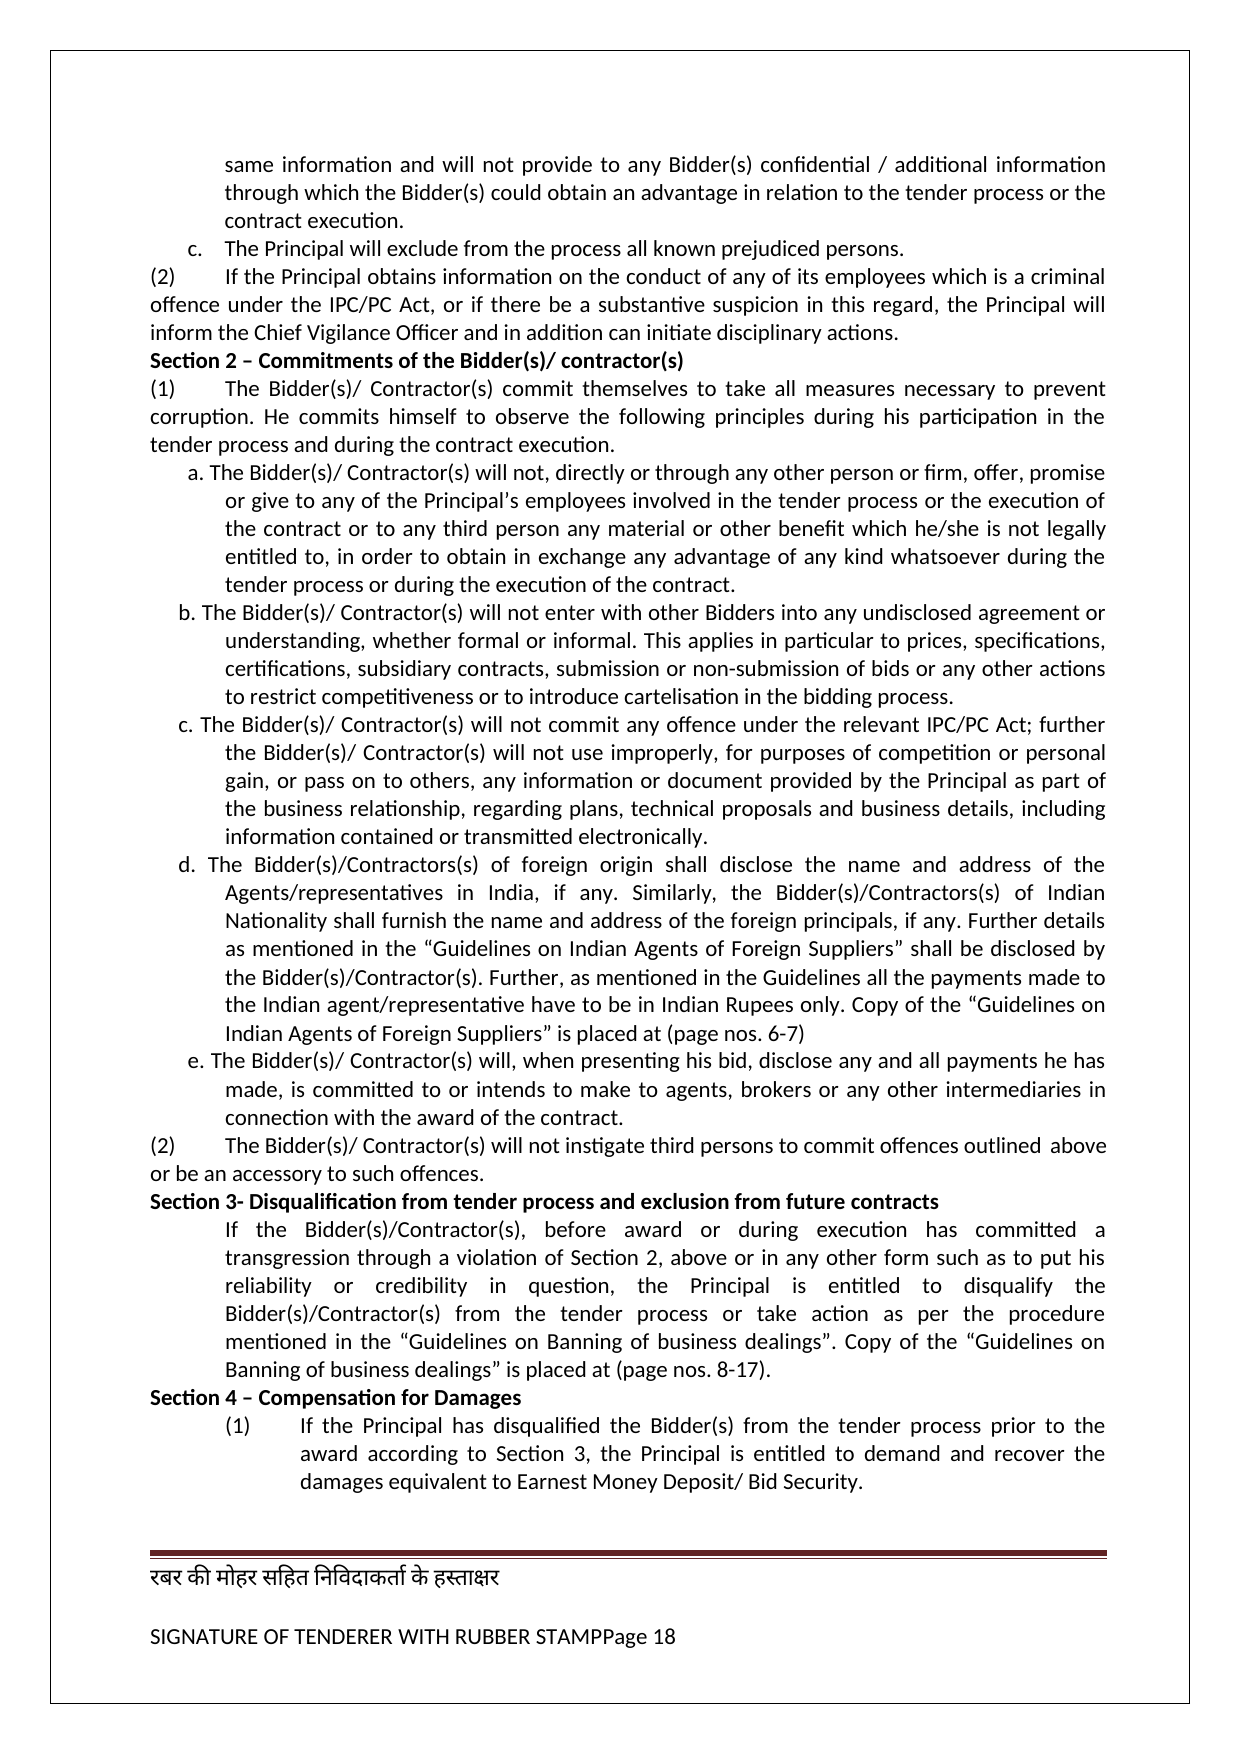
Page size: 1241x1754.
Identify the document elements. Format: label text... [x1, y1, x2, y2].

text c. The Principal will exclude from the process all known prejudiced persons. [187, 234, 1107, 262]
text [187, 150, 1107, 234]
text a. The Bidder(s)/ Contractor(s) will not, directly or through any other person or firm, offer, promise or give to any of the Principal’s employees involved in the tender process or the execution of the contract or to any third person any material or other benefit which he/she is not legally entitled to, in order to obtain in exchange any advantage of any kind whatsoever during the tender process or during the execution of the contract. [187, 458, 1107, 598]
text Section 2 – Commitments of the Bidder(s)/ contractor(s) [150, 346, 1107, 374]
text (2) The Bidder(s)/ Contractor(s) will not instigate third persons to commit offences outlined above or be an accessory to such offences. [150, 1131, 1107, 1187]
text (1) The Bidder(s)/ Contractor(s) commit themselves to take all measures necessary to prevent corruption. He commits himself to observe the following principles during his participation in the tender process and during the contract execution. [150, 374, 1107, 458]
text If the Bidder(s)/Contractor(s), before award or during execution has committed a transgression through a violation of Section 2, above or in any other form such as to put his reliability or credibility in question, the Principal is entitled to disqualify the Bidder(s)/Contractor(s) from the tender process or take action as per the procedure mentioned in the “Guidelines on Banning of business dealings”. Copy of the “Guidelines on Banning of business dealings” is placed at (page nos. 8-17). [225, 1215, 1107, 1383]
text b. The Bidder(s)/ Contractor(s) will not enter with other Bidders into any undisclosed agreement or understanding, whether formal or informal. This applies in particular to prices, specifications, certifications, subsidiary contracts, submission or non-submission of bids or any other actions to restrict competitiveness or to introduce cartelisation in the bidding process. [178, 598, 1107, 710]
text Section 3- Disqualification from tender process and exclusion from future contracts [150, 1187, 1107, 1215]
text (2) If the Principal obtains information on the conduct of any of its employees which is a criminal offence under the IPC/PC Act, or if there be a substantive suspicion in this regard, the Principal will inform the Chief Vigilance Officer and in addition can initiate disciplinary actions. [150, 262, 1107, 346]
text d. The Bidder(s)/Contractors(s) of foreign origin shall disclose the name and address of the Agents/representatives in India, if any. Similarly, the Bidder(s)/Contractors(s) of Indian Nationality shall furnish the name and address of the foreign principals, if any. Further details as mentioned in the “Guidelines on Indian Agents of Foreign Suppliers” shall be disclosed by the Bidder(s)/Contractor(s). Further, as mentioned in the Guidelines all the payments made to the Indian agent/representative have to be in Indian Rupees only. Copy of the “Guidelines on Indian Agents of Foreign Suppliers” is placed at (page nos. 6-7) [178, 851, 1107, 1047]
text (1) If the Principal has disqualified the Bidder(s) from the tender process prior to the award according to Section 3, the Principal is entitled to demand and recover the damages equivalent to Earnest Money Deposit/ Bid Security. [225, 1411, 1107, 1495]
text Section 4 – Compensation for Damages [150, 1383, 1107, 1411]
text c. The Bidder(s)/ Contractor(s) will not commit any offence under the relevant IPC/PC Act; further the Bidder(s)/ Contractor(s) will not use improperly, for purposes of competition or personal gain, or pass on to others, any information or document provided by the Principal as part of the business relationship, regarding plans, technical proposals and business details, including information contained or transmitted electronically. [178, 710, 1107, 851]
text e. The Bidder(s)/ Contractor(s) will, when presenting his bid, disclose any and all payments he has made, is committed to or intends to make to agents, brokers or any other intermediaries in connection with the award of the contract. [187, 1047, 1107, 1131]
